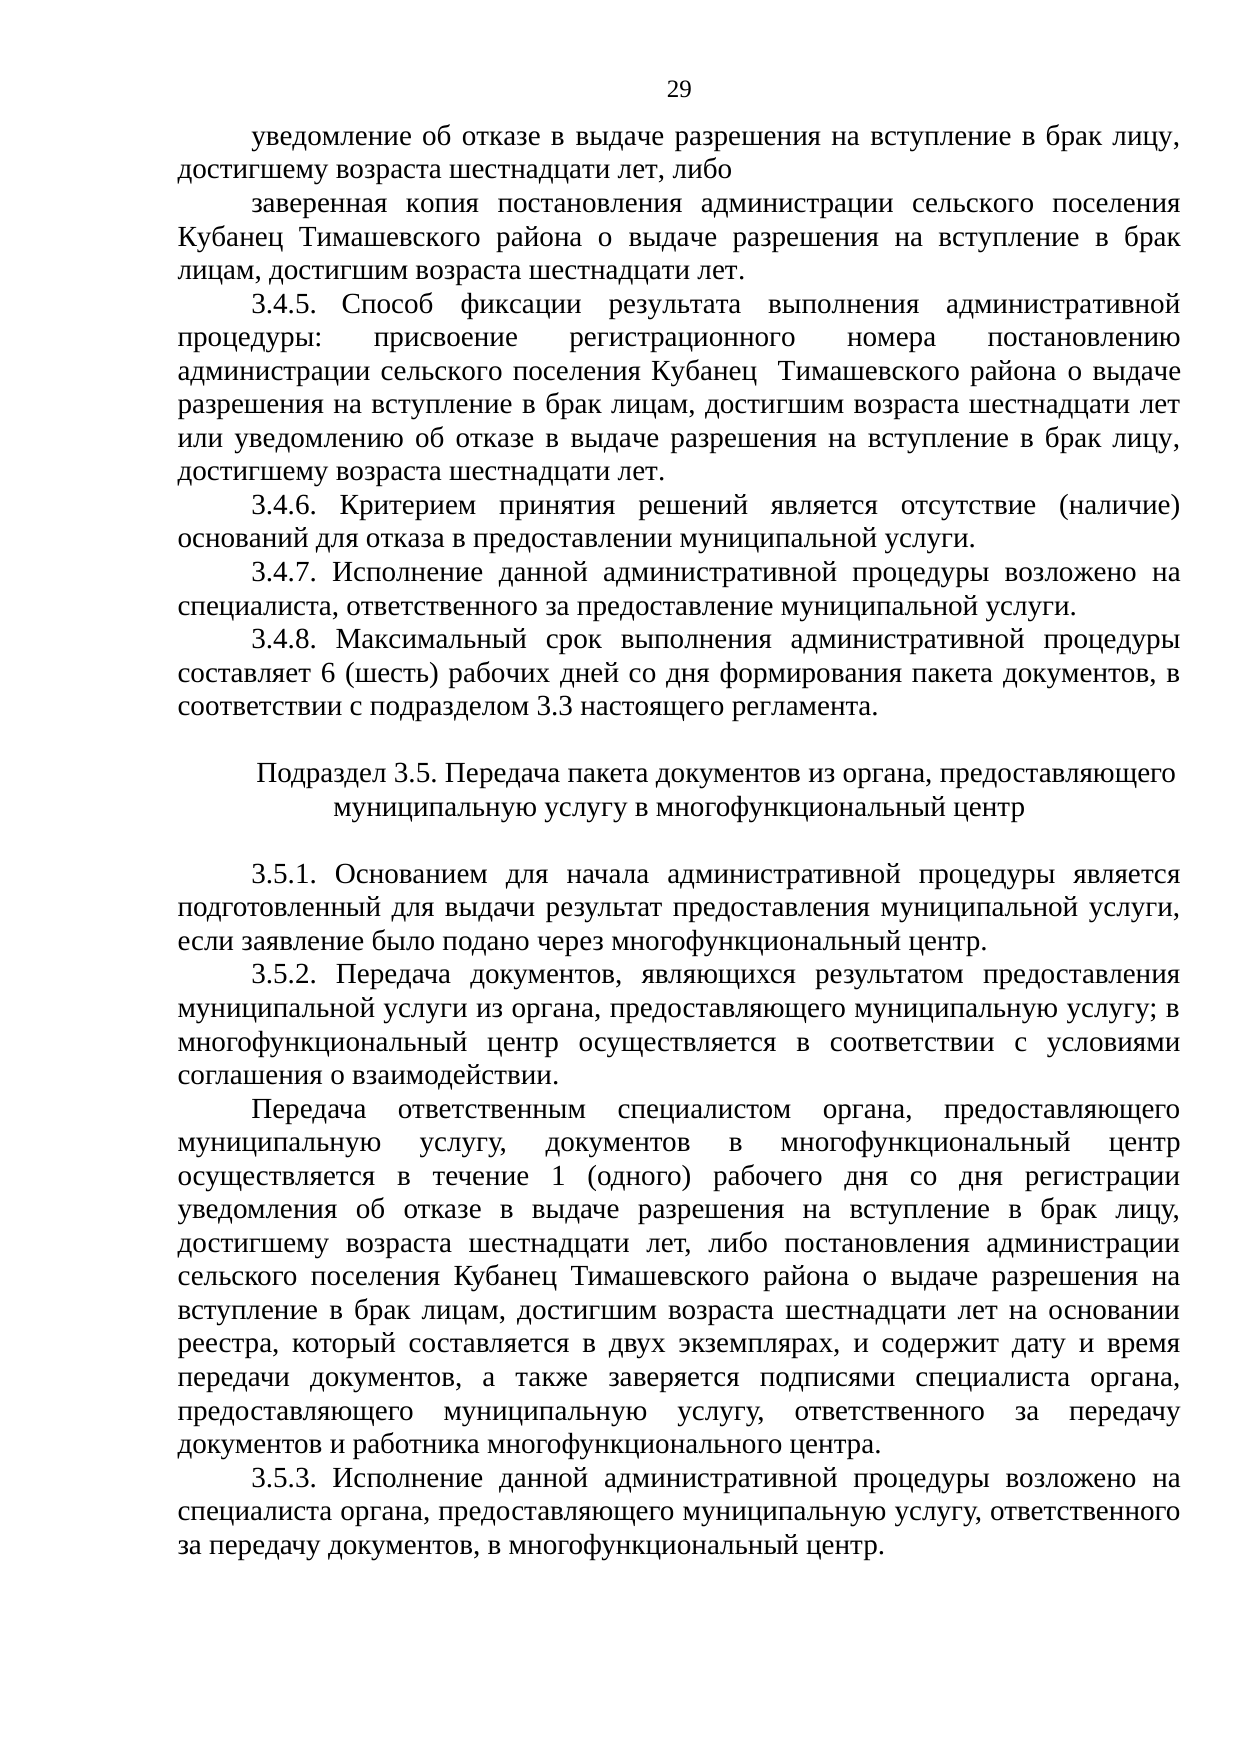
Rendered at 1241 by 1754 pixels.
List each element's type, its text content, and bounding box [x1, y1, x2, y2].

text 3.5.1. Основанием для начала административной процедуры является подготовленный для выдачи результат предоставления муниципальной услуги, если заявление было подано через многофункциональный центр. [177, 856, 1181, 957]
text заверенная копия постановления администрации сельского поселения Кубанец Тимашевского района о выдаче разрешения на вступление в брак лицам, достигшим возраста шестнадцати лет. [177, 185, 1181, 286]
text 3.5.2. Передача документов, являющихся результатом предоставления муниципальной услуги из органа, предоставляющего муниципальную услугу; в многофункциональный центр осуществляется в соответствии с условиями соглашения о взаимодействии. [177, 957, 1181, 1091]
text 3.4.5. Способ фиксации результата выполнения административной процедуры: присвоение регистрационного номера постановлению администрации сельского поселения Кубанец Тимашевского района о выдаче разрешения на вступление в брак лицам, достигшим возраста шестнадцати лет или уведомлению об отказе в выдаче разрешения на вступление в брак лицу, достигшему возраста шестнадцати лет. [177, 286, 1181, 487]
text 3.4.7. Исполнение данной административной процедуры возложено на специалиста, ответственного за предоставление муниципальной услуги. [177, 554, 1181, 621]
text 3.4.8. Максимальный срок выполнения административной процедуры составляет 6 (шесть) рабочих дней со дня формирования пакета документов, в соответствии с подразделом 3.3 настоящего регламента. [177, 621, 1181, 722]
text 3.5.3. Исполнение данной административной процедуры возложено на специалиста органа, предоставляющего муниципальную услугу, ответственного за передачу документов, в многофункциональный центр. [177, 1460, 1181, 1560]
text Подраздел 3.5. Передача пакета документов из органа, предоставляющего муниципальную услугу в многофункциональный центр [177, 755, 1181, 822]
text Передача ответственным специалистом органа, предоставляющего муниципальную услугу, документов в многофункциональный центр осуществляется в течение 1 (одного) рабочего дня со дня регистрации уведомления об отказе в выдаче разрешения на вступление в брак лицу, достигшему возраста шестнадцати лет, либо постановления администрации сельского поселения Кубанец Тимашевского района о выдаче разрешения на вступление в брак лицам, достигшим возраста шестнадцати лет на основании реестра, который составляется в двух экземплярах, и содержит дату и время передачи документов, а также заверяется подписями специалиста органа, предоставляющего муниципальную услугу, ответственного за передачу документов и работника многофункционального центра. [177, 1091, 1181, 1460]
text уведомление об отказе в выдаче разрешения на вступление в брак лицу, достигшему возраста шестнадцати лет, либо [177, 118, 1181, 185]
text 3.4.6. Критерием принятия решений является отсутствие (наличие) оснований для отказа в предоставлении муниципальной услуги. [177, 487, 1181, 554]
